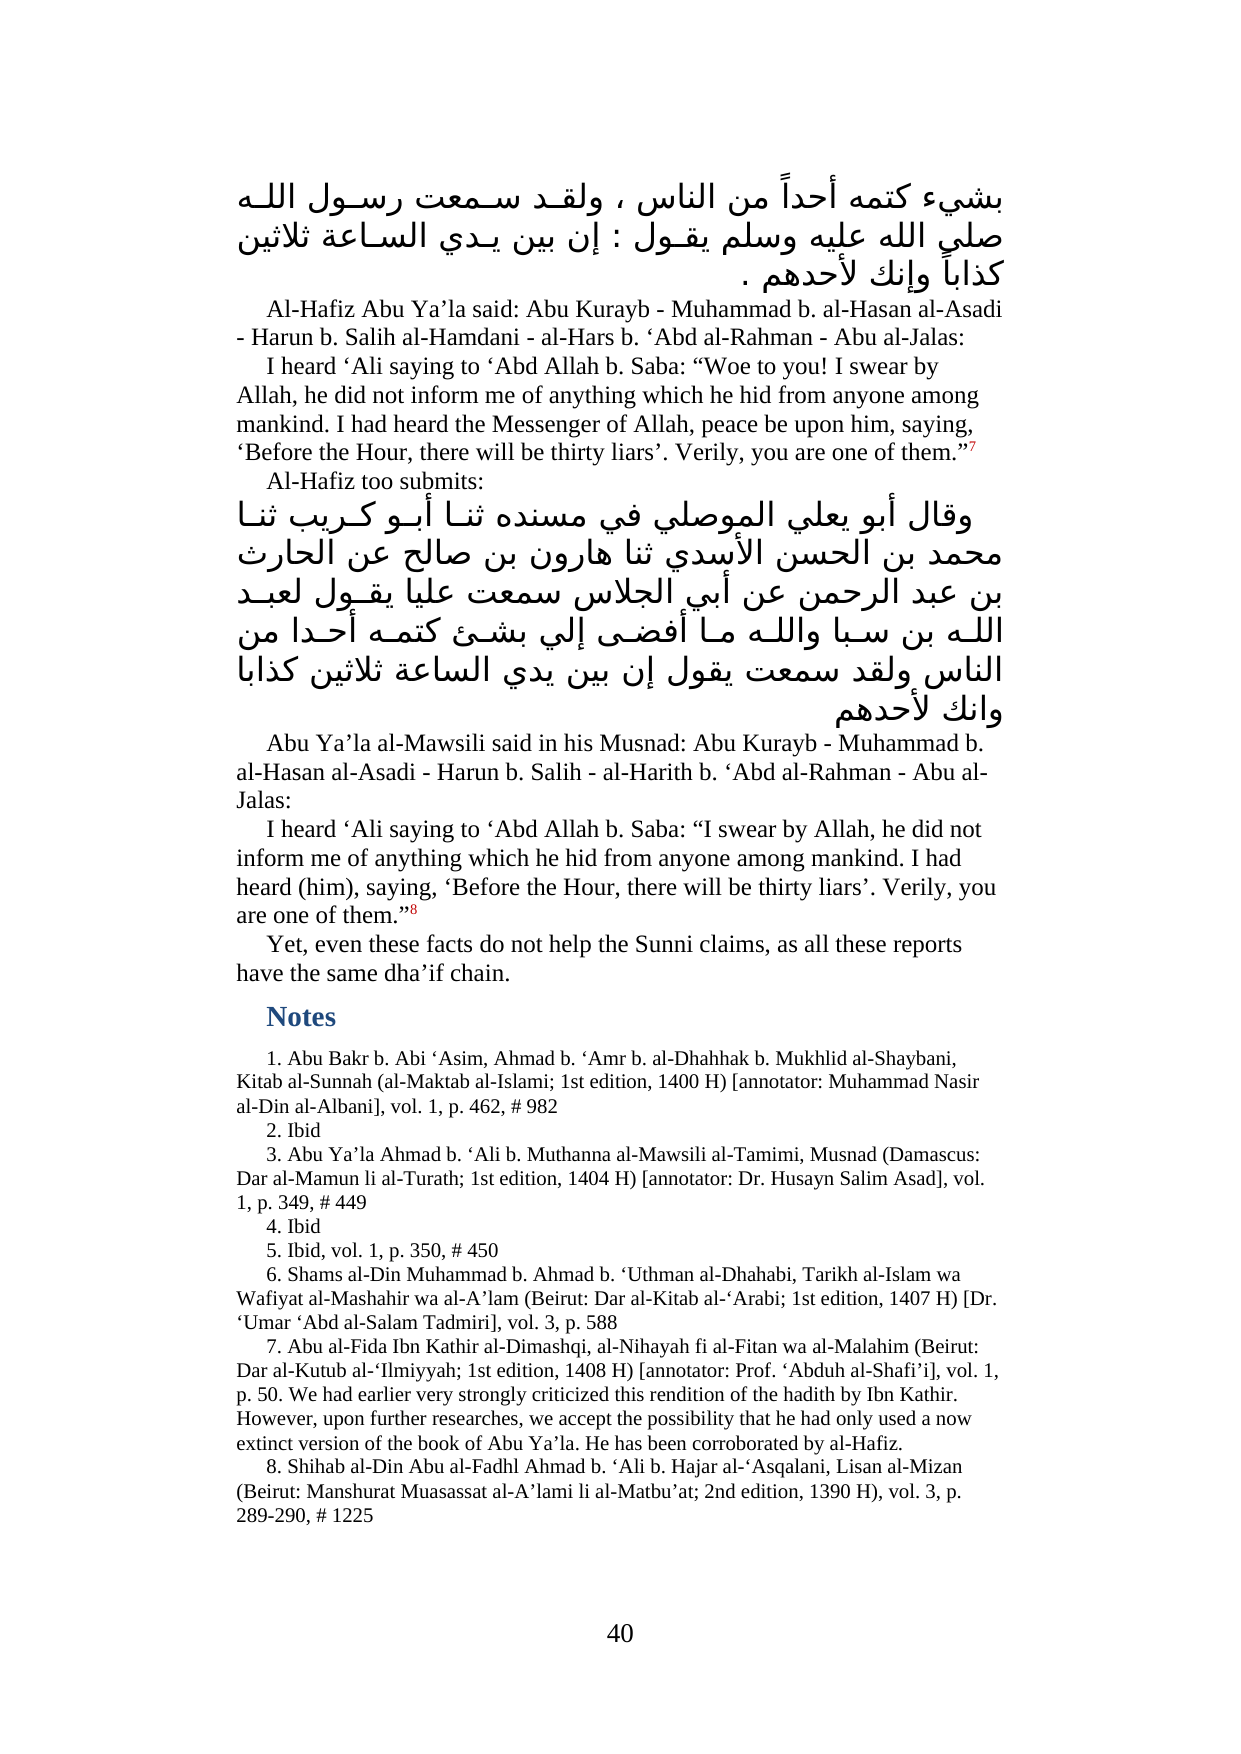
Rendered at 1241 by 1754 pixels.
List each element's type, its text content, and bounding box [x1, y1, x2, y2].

text Abu Ya’la al-Mawsili said in his Musnad: Abu Kurayb - Muhammad b. al-Hasan al-Asadi - Harun b. Salih - al-Harith b. ‘Abd al-Rahman - Abu al-Jalas: [236, 728, 1004, 814]
text 6. Shams al-Din Muhammad b. Ahmad b. ‘Uthman al-Dhahabi, Tarikh al-Islam wa Wafiyat al-Mashahir wa al-A’lam (Beirut: Dar al-Kitab al-‘Arabi; 1st edition, 1407 H) [Dr. ‘Umar ‘Abd al-Salam Tadmiri], vol. 3, p. 588 [236, 1262, 1004, 1334]
subtitle Notes [236, 999, 1004, 1033]
text 1. Abu Bakr b. Abi ‘Asim, Ahmad b. ‘Amr b. al-Dhahhak b. Mukhlid al-Shaybani, Kitab al-Sunnah (al-Maktab al-Islami; 1st edition, 1400 H) [annotator: Muhammad Nasir al-Din al-Albani], vol. 1, p. 462, # 982 [236, 1045, 1004, 1118]
text وقال أبو يعلي الموصلي في مسنده ثنا أبو كريب ثنا محمد بن الحسن الأسدي ثنا هارون بن صالح عن الحارث بن عبد الرحمن عن أبي الجلاس سمعت عليا يقول لعبد الله بن سبا والله ما أفضى إلي بشئ كتمه أحدا من الناس ولقد سمعت يقول إن بين يدي الساعة ثلاثين كذابا وانك لأحدهم [236, 495, 1004, 728]
text Al-Hafiz too submits: [236, 466, 1004, 495]
text I heard ‘Ali saying to ‘Abd Allah b. Saba: “I swear by Allah, he did not inform me of anything which he hid from anyone among mankind. I had heard (him), saying, ‘Before the Hour, there will be thirty liars’. Verily, you are one of them.”8 [236, 814, 1004, 929]
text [236, 177, 1004, 294]
text 3. Abu Ya’la Ahmad b. ‘Ali b. Muthanna al-Mawsili al-Tamimi, Musnad (Damascus: Dar al-Mamun li al-Turath; 1st edition, 1404 H) [annotator: Dr. Husayn Salim Asad], vol. 1, p. 349, # 449 [236, 1142, 1004, 1214]
text Al-Hafiz Abu Ya’la said: Abu Kurayb - Muhammad b. al-Hasan al-Asadi - Harun b. Salih al-Hamdani - al-Hars b. ‘Abd al-Rahman - Abu al-Jalas: [236, 294, 1004, 351]
text 7. Abu al-Fida Ibn Kathir al-Dimashqi, al-Nihayah fi al-Fitan wa al-Malahim (Beirut: Dar al-Kutub al-‘Ilmiyyah; 1st edition, 1408 H) [annotator: Prof. ‘Abduh al-Shafi’i], vol. 1, p. 50. We had earlier very strongly criticized this rendition of the hadith by Ibn Kathir. However, upon further researches, we accept the possibility that he had only used a now extinct version of the book of Abu Ya’la. He has been corroborated by al-Hafiz. [236, 1334, 1004, 1454]
text 2. Ibid [236, 1118, 1004, 1142]
text I heard ‘Ali saying to ‘Abd Allah b. Saba: “Woe to you! I swear by Allah, he did not inform me of anything which he hid from anyone among mankind. I had heard the Messenger of Allah, peace be upon him, saying, ‘Before the Hour, there will be thirty liars’. Verily, you are one of them.”7 [236, 351, 1004, 466]
text 4. Ibid [236, 1214, 1004, 1238]
text 5. Ibid, vol. 1, p. 350, # 450 [236, 1238, 1004, 1262]
text 8. Shihab al-Din Abu al-Fadhl Ahmad b. ‘Ali b. Hajar al-‘Asqalani, Lisan al-Mizan (Beirut: Manshurat Muasassat al-A’lami li al-Matbu’at; 2nd edition, 1390 H), vol. 3, p. 289-290, # 1225 [236, 1454, 1004, 1527]
text Yet, even these facts do not help the Sunni claims, as all these reports have the same dha’if chain. [236, 929, 1004, 987]
